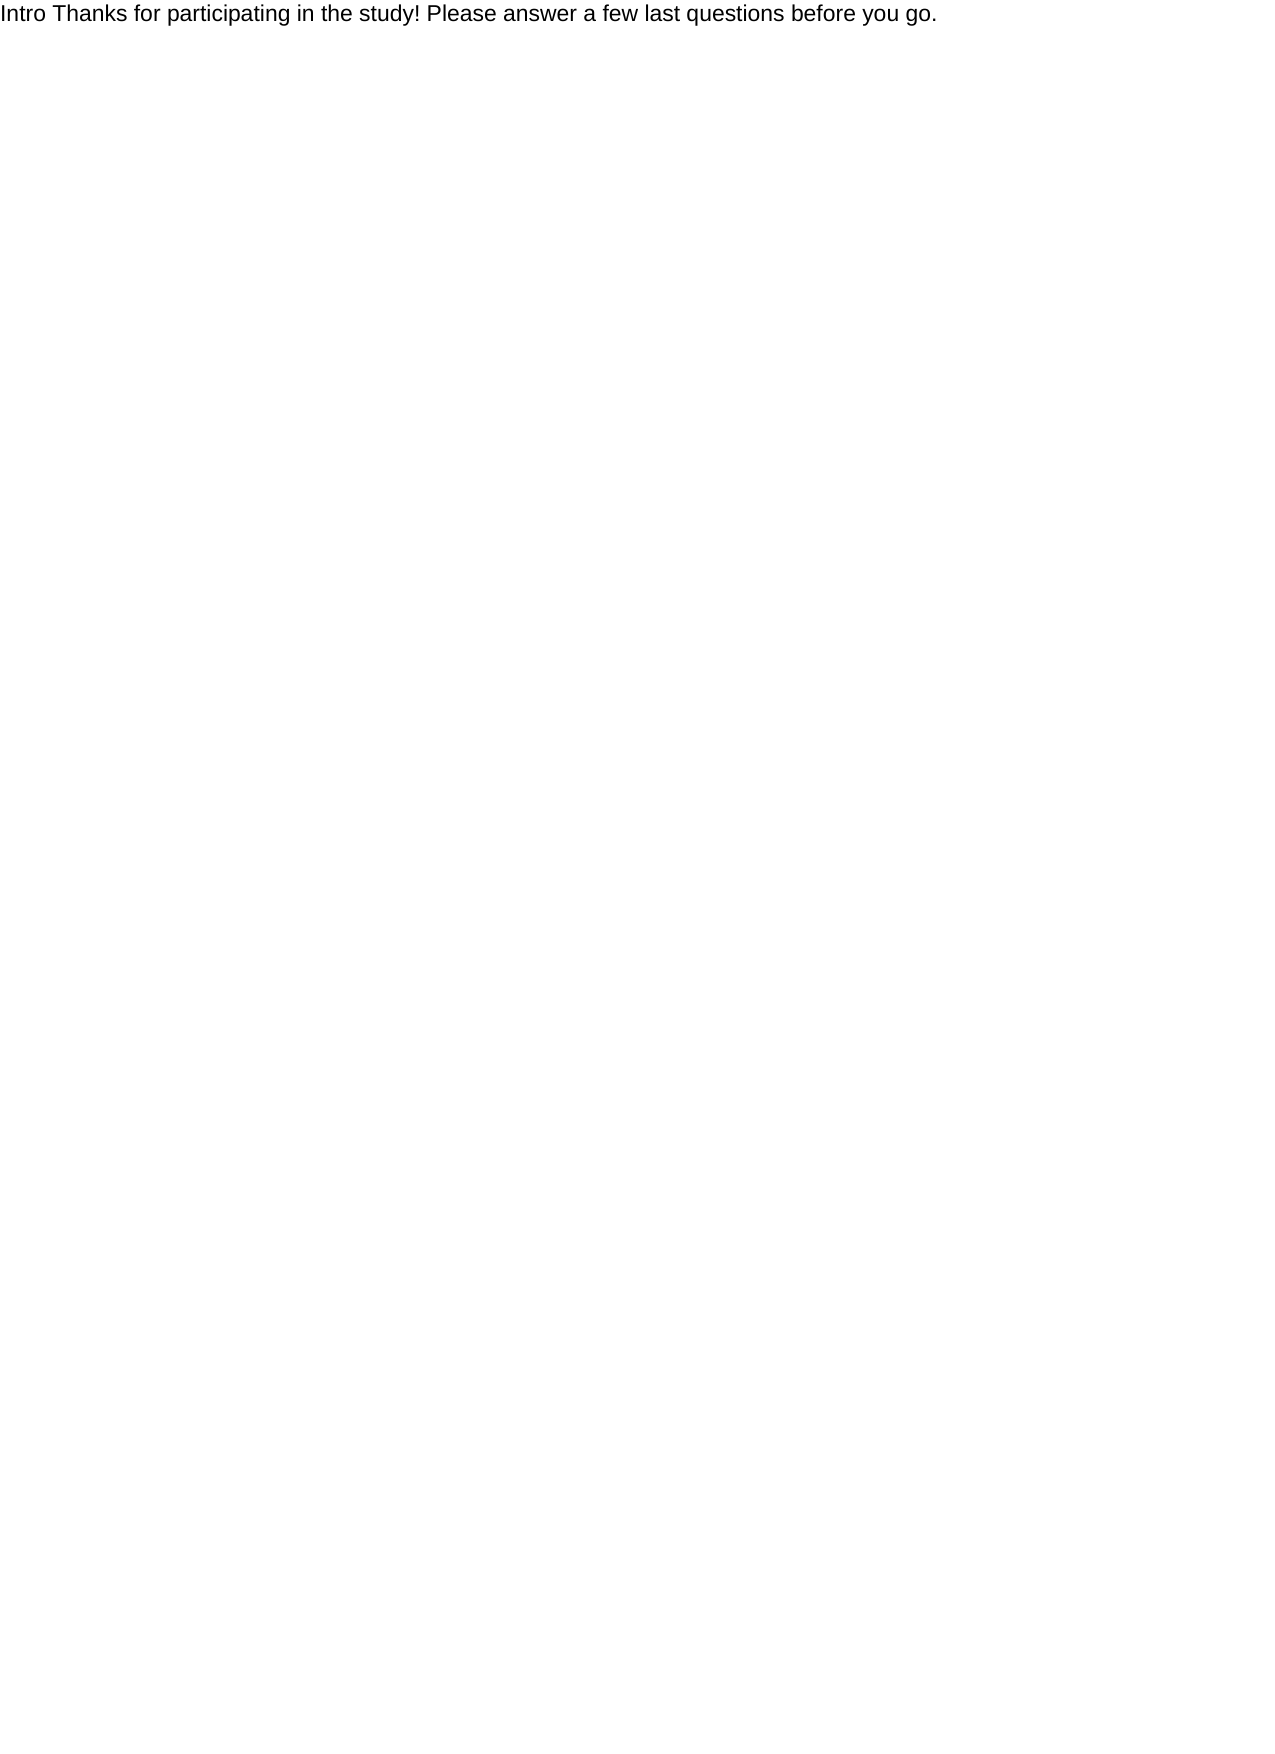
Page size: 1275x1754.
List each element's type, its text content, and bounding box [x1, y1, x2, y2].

text Intro Thanks for participating in the study! Please answer a few last questions before you go. [0, 0, 1275, 26]
